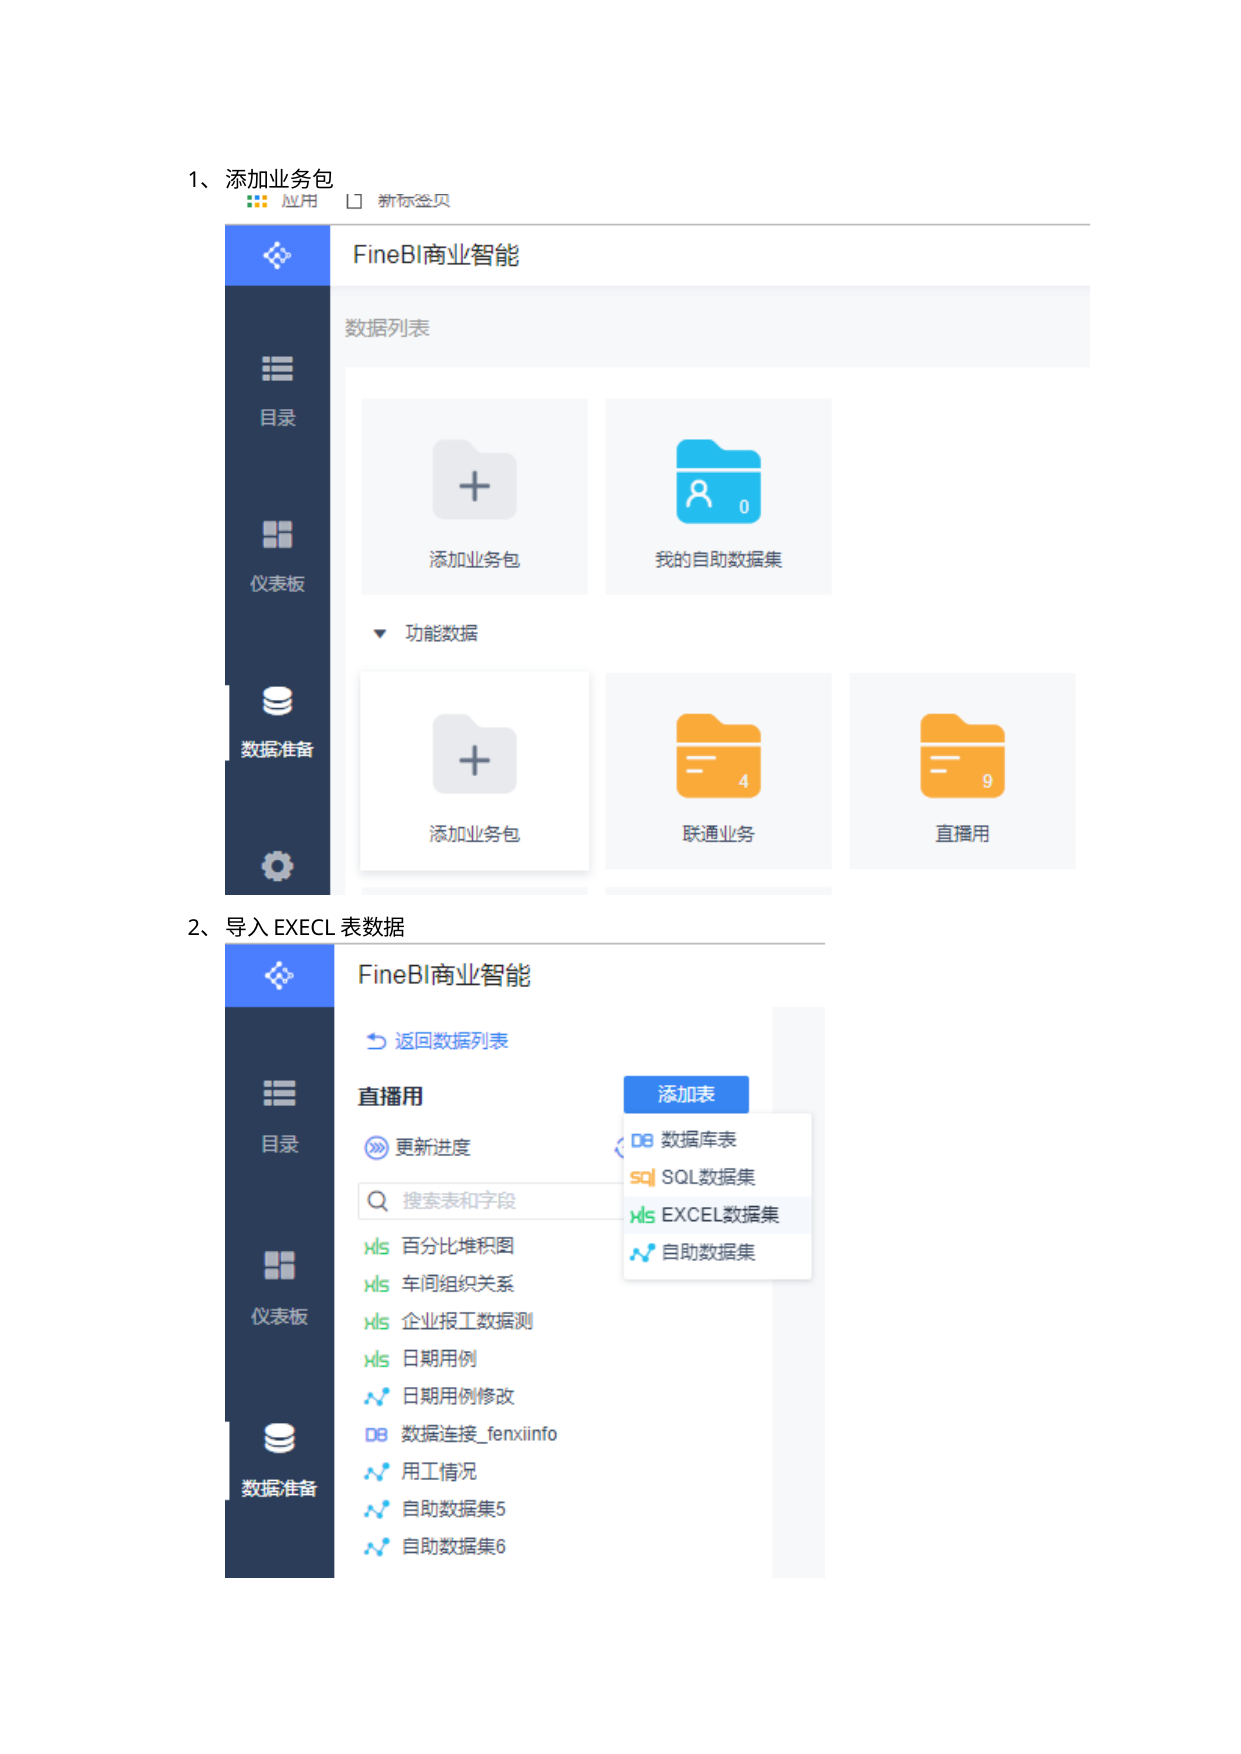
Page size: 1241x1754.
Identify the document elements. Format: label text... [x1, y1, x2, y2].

picture [225, 194, 1091, 895]
picture [225, 942, 826, 1578]
list 导入EXECL表数据 [187, 909, 1053, 942]
list 添加业务包 [187, 162, 1053, 194]
